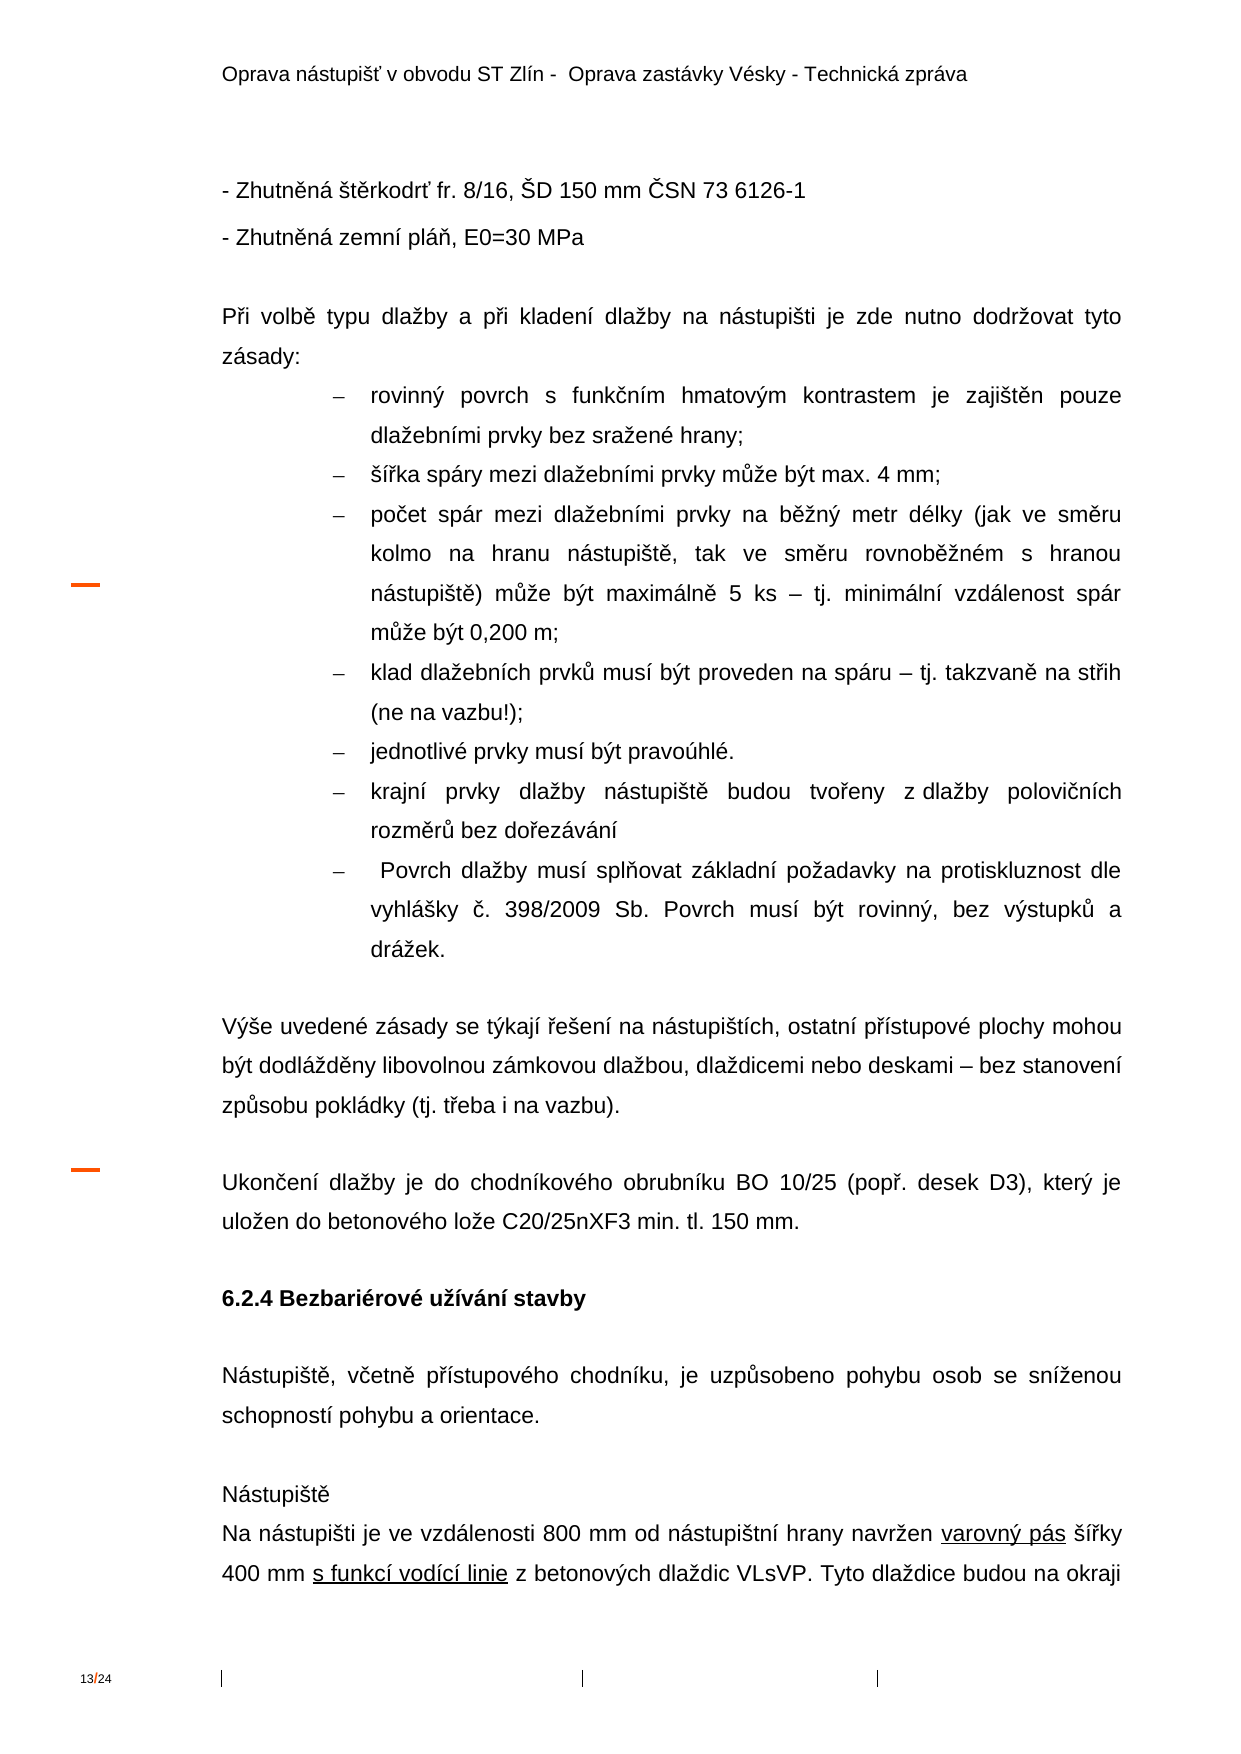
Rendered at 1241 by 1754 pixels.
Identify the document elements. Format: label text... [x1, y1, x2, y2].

list klad dlažebních prvků musí být proveden na spáru – tj. takzvaně na střih (ne na vazbu!); [333, 659, 1122, 725]
text Nástupiště, včetně přístupového chodníku, je uzpůsobeno pohybu osob se sníženou schopností pohybu a orientace. [222, 1362, 1122, 1428]
list šířka spáry mezi dlažebními prvky může být max. 4 mm; [333, 461, 1122, 488]
text Výše uvedené zásady se týkají řešení na nástupištích, ostatní přístupové plochy mohou být dodlážděny libovolnou zámkovou dlažbou, dlaždicemi nebo deskami – bez stanovení způsobu pokládky (tj. třeba i na vazbu). [222, 1013, 1122, 1118]
text Nástupiště [222, 1481, 1122, 1507]
list krajní prvky dlažby nástupiště budou tvořeny z dlažby polovičních rozměrů bez dořezávání [333, 778, 1122, 843]
text Při volbě typu dlažby a při kladení dlažby na nástupišti je zde nutno dodržovat tyto zásady: [222, 303, 1122, 369]
text Ukončení dlažby je do chodníkového obrubníku BO 10/25 (popř. desek D3), který je uložen do betonového lože C20/25nXF3 min. tl. 150 mm. [222, 1169, 1122, 1234]
text - Zhutněná štěrkodrť fr. 8/16, ŠD 150 mm ČSN 73 6126-1 [222, 177, 1122, 204]
list počet spár mezi dlažebními prvky na běžný metr délky (jak ve směru kolmo na hranu nástupiště, tak ve směru rovnoběžném s hranou nástupiště) může být maximálně 5 ks – tj. minimální vzdálenost spár může být 0,200 m; [333, 501, 1122, 646]
list jednotlivé prvky musí být pravoúhlé. [333, 738, 1122, 764]
list rovinný povrch s funkčním hmatovým kontrastem je zajištěn pouze dlažebními prvky bez sražené hrany; [333, 382, 1122, 448]
list Povrch dlažby musí splňovat základní požadavky na protiskluznost dle vyhlášky č. 398/2009 Sb. Povrch musí být rovinný, bez výstupků a drážek. [333, 857, 1122, 962]
text 6.2.4 Bezbariérové užívání stavby [222, 1285, 1122, 1311]
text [222, 1520, 1122, 1586]
text - Zhutněná zemní pláň, E0=30 MPa [222, 224, 1122, 251]
